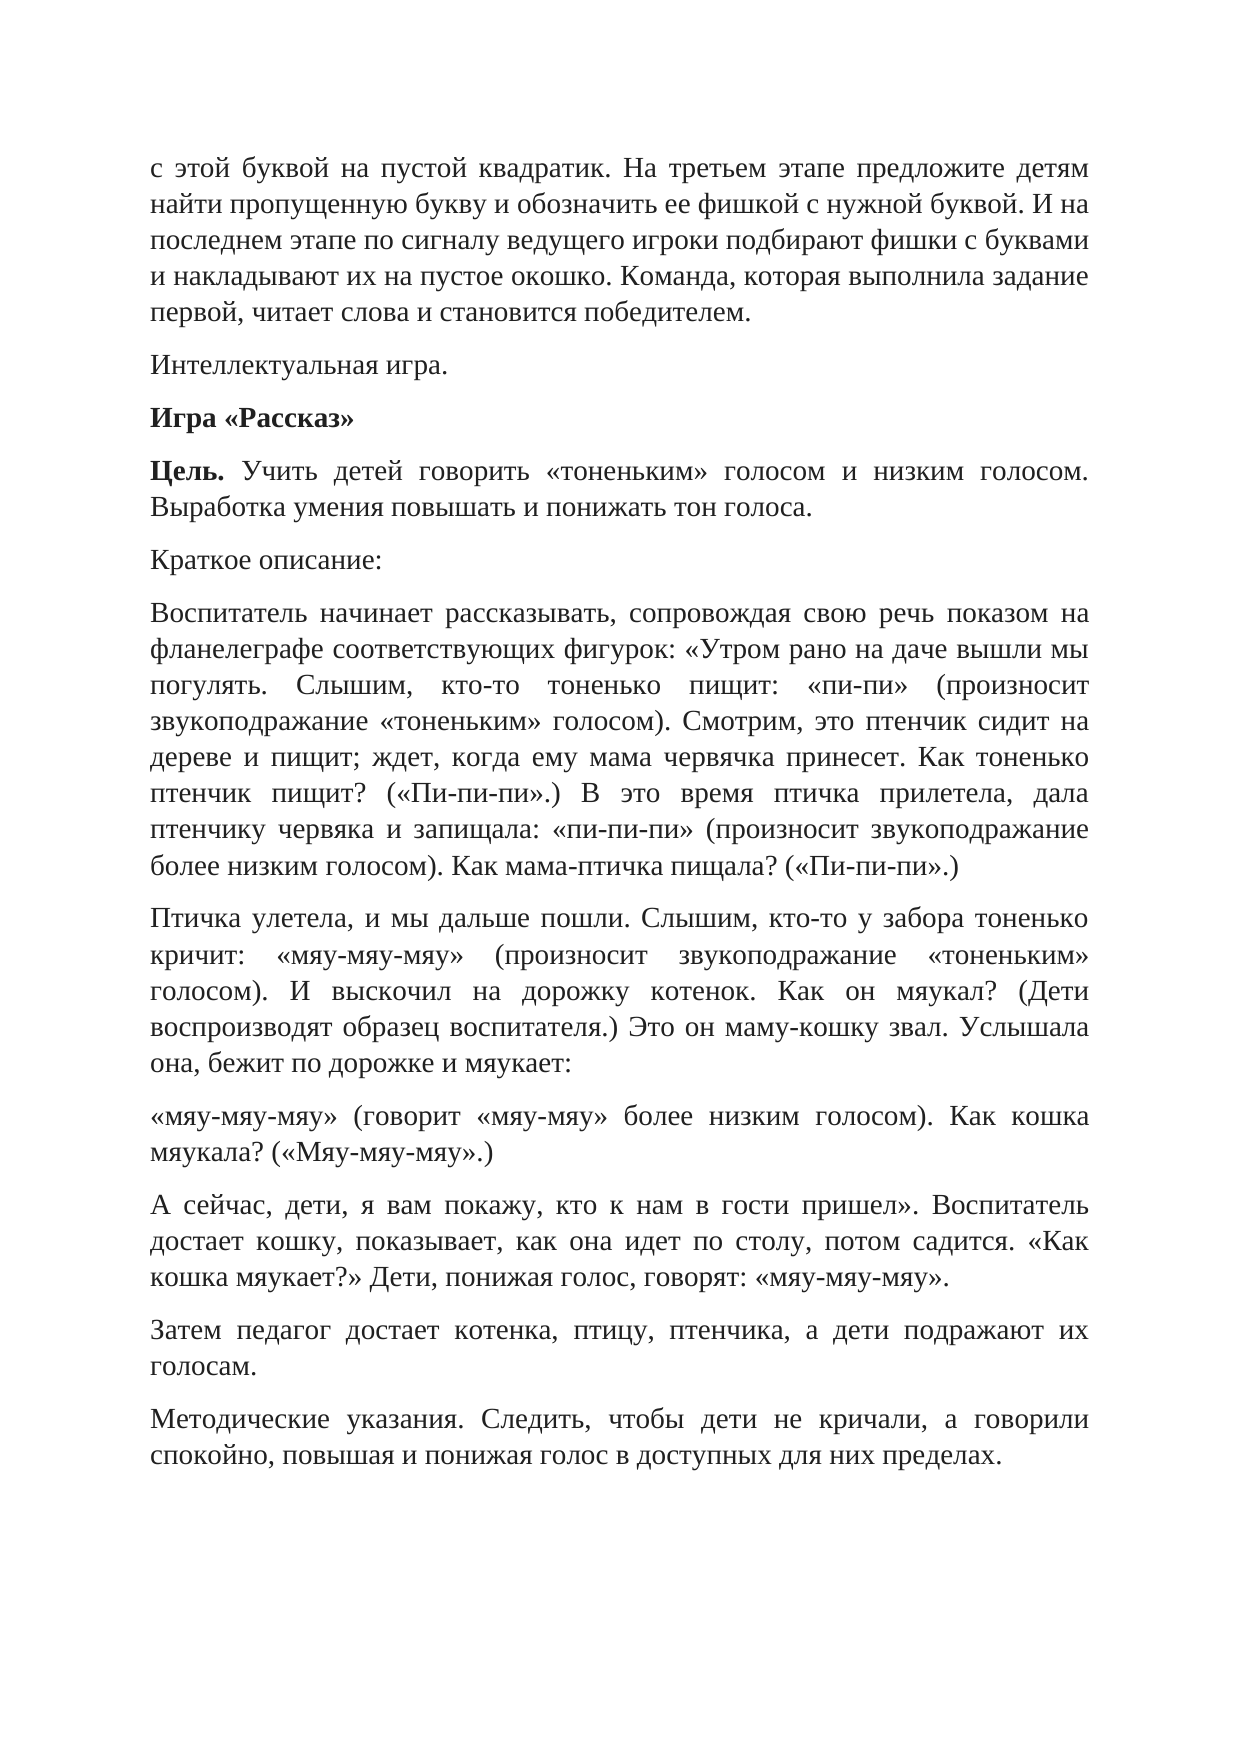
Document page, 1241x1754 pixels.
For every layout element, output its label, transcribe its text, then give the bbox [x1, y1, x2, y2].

text А сейчас, дети, я вам покажу, кто к нам в гости пришел». Воспитатель достает кошку, показывает, как она идет по столу, потом садится. «Как кошка мяукает?» Дети, понижая голос, говорят: «мяу-мяу-мяу». [150, 1187, 1090, 1293]
text Воспитатель начинает рассказывать, сопровождая свою речь показом на фланелеграфе соответствующих фигурок: «Утром рано на даче вышли мы погулять. Слышим, кто-то тоненько пищит: «пи-пи» (произносит звукоподражание «тоненьким» голосом). Смотрим, это птенчик сидит на дереве и пищит; ждет, когда ему мама червячка принесет. Как тоненько птенчик пищит? («Пи-пи-пи».) В это время птичка прилетела, дала птенчику червяка и запищала: «пи-пи-пи» (произносит звукоподражание более низким голосом). Как мама-птичка пищала? («Пи-пи-пи».) [150, 595, 1090, 881]
text Интеллектуальная игра. [150, 347, 1090, 381]
text Краткое описание: [150, 542, 1090, 576]
text Цель. Учить детей говорить «тоненьким» голосом и низким голосом. Выработка умения повышать и понижать тон голоса. [150, 453, 1090, 523]
text Игра «Рассказ» [150, 400, 1090, 434]
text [150, 150, 1090, 328]
text Методические указания. Следить, чтобы дети не кричали, а говорили спокойно, повышая и понижая голос в доступных для них пределах. [150, 1401, 1090, 1471]
text «мяу-мяу-мяу» (говорит «мяу-мяу» более низким голосом). Как кошка мяукала? («Мяу-мяу-мяу».) [150, 1098, 1090, 1168]
text Затем педагог достает котенка, птицу, птенчика, а дети подражают их голосам. [150, 1312, 1090, 1382]
text Птичка улетела, и мы дальше пошли. Слышим, кто-то у забора тоненько кричит: «мяу-мяу-мяу» (произносит звукоподражание «тоненьким» голосом). И выскочил на дорожку котенок. Как он мяукал? (Дети воспроизводят образец воспитателя.) Это он маму-кошку звал. Услышала она, бежит по дорожке и мяукает: [150, 901, 1090, 1079]
